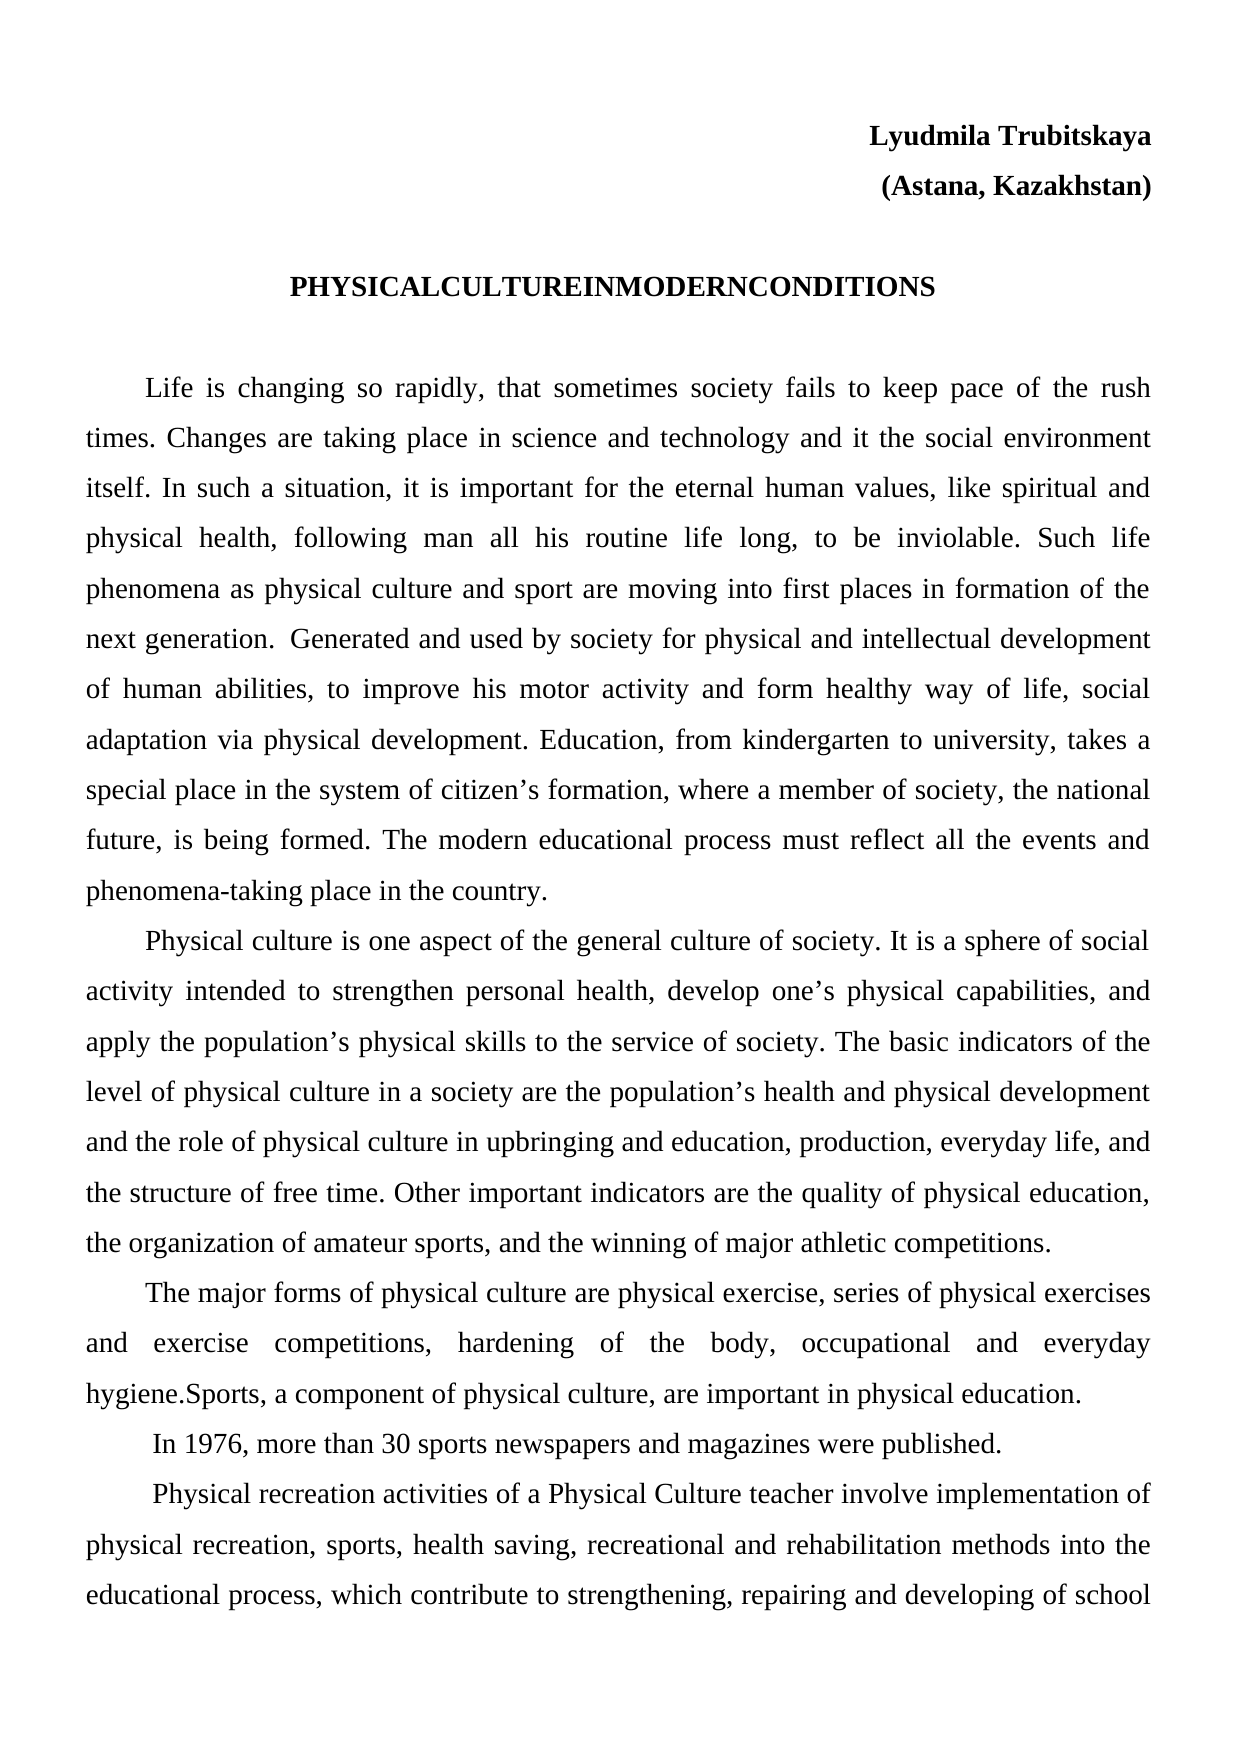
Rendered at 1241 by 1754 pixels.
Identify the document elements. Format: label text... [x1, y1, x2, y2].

text PHYSICALCULTUREINMODERNCONDITIONS [74, 269, 1152, 303]
text Physical culture is one aspect of the general culture of society. It is a sphere of social activity intended to strengthen personal health, develop one’s physical capabilities, and apply the population’s physical skills to the service of society. The basic indicators of the level of physical culture in a society are the population’s health and physical development and the role of physical culture in upbringing and education, production, everyday life, and the structure of free time. Other important indicators are the quality of physical education, the organization of amateur sports, and the winning of major athletic competitions. [86, 923, 1152, 1258]
text (Astana, Kazakhstan) [86, 168, 1152, 202]
text Lyudmila Trubitskaya [86, 118, 1152, 152]
text The major forms of physical culture are physical exercise, series of physical exercises and exercise competitions, hardening of the body, occupational and everyday hygiene.Sports, a component of physical culture, are important in physical education. [86, 1275, 1152, 1409]
text Life is changing so rapidly, that sometimes society fails to keep pace of the rush times. Changes are taking place in science and technology and it the social environment itself. In such a situation, it is important for the eternal human values, like spiritual and physical health, following man all his routine life long, to be inviolable. Such life phenomena as physical culture and sport are moving into first places in formation of the next generation. Generated and used by society for physical and intellectual development of human abilities, to improve his motor activity and form healthy way of life, social adaptation via physical development. Education, from kindergarten to university, takes a special place in the system of citizen’s formation, where a member of society, the national future, is being formed. The modern educational process must reflect all the events and phenomena-taking place in the country. [86, 370, 1152, 906]
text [86, 1477, 1152, 1611]
text In 1976, more than 30 sports newspapers and magazines were published. [86, 1426, 1152, 1460]
